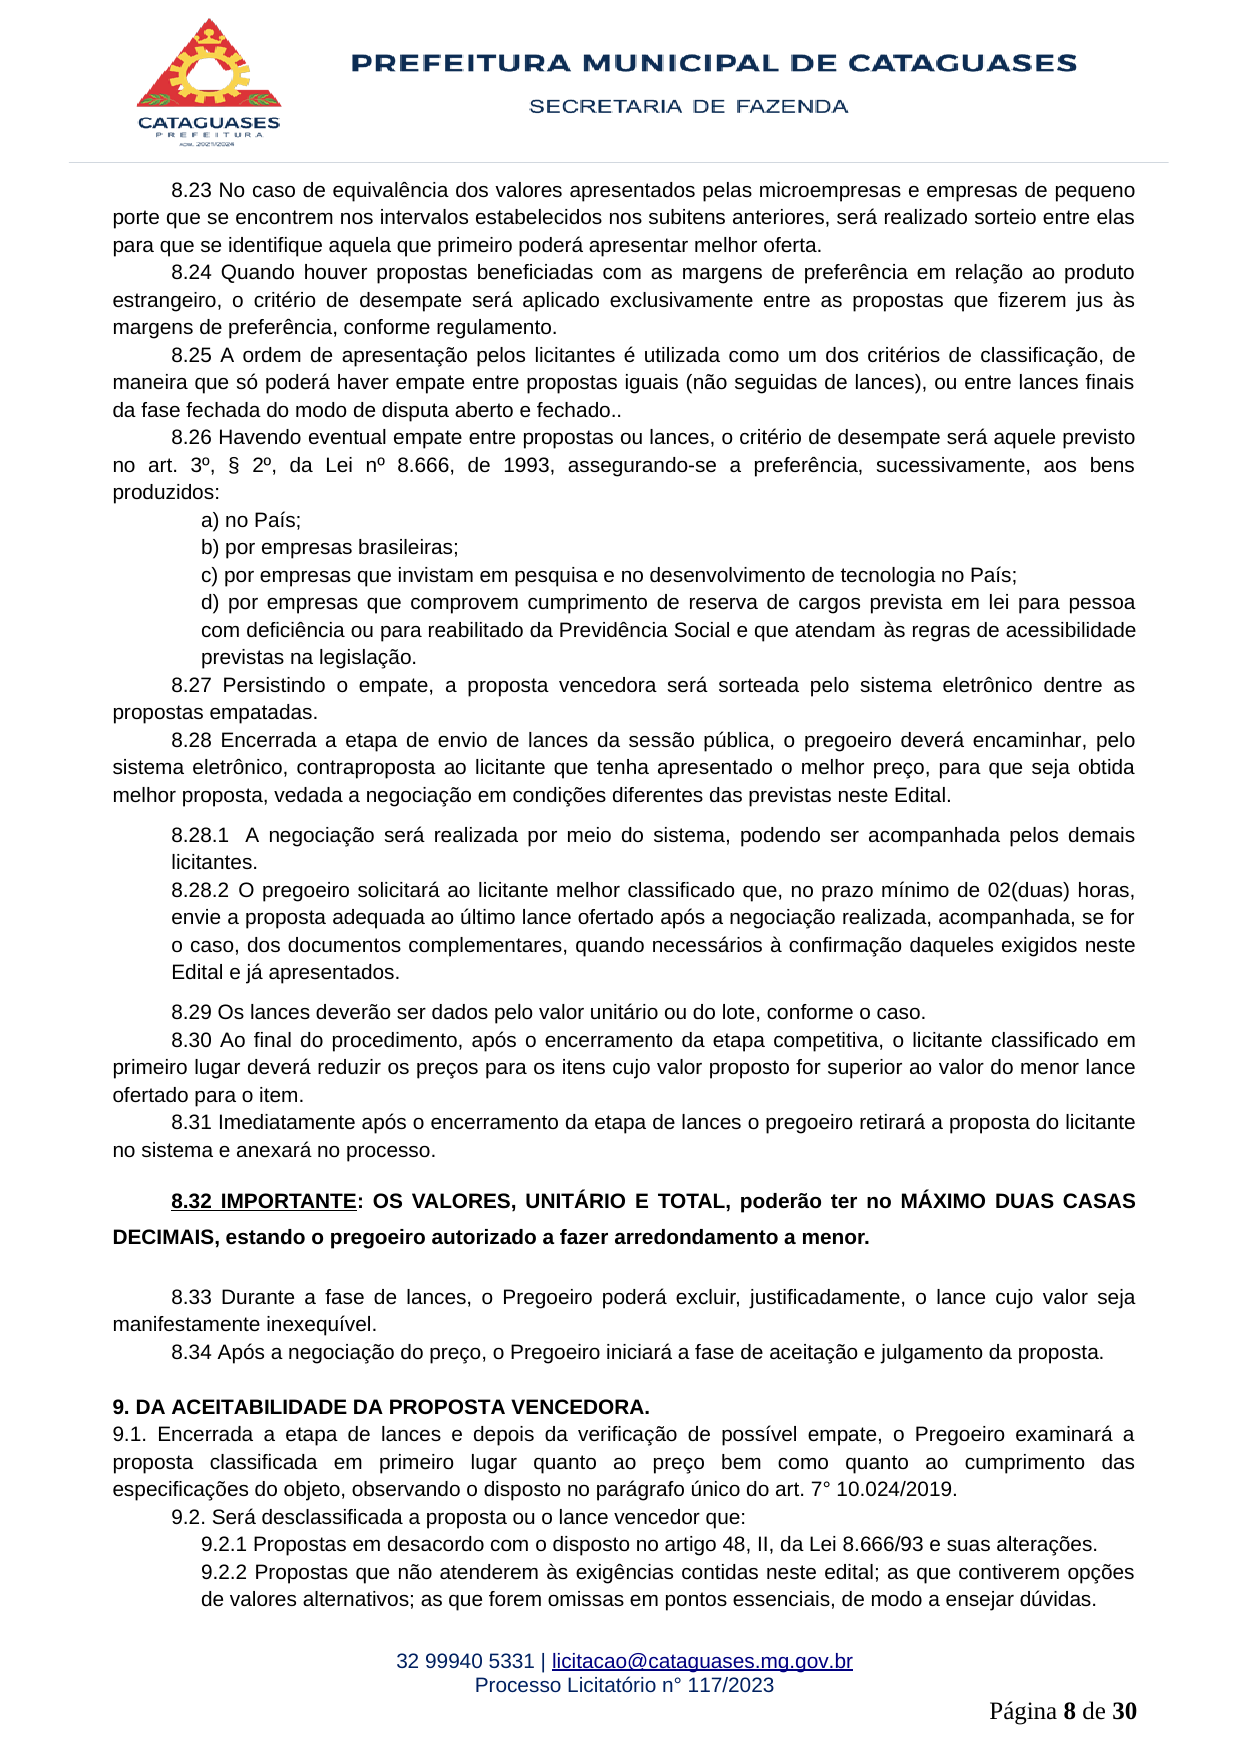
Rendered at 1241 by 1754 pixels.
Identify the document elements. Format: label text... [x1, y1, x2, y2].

text d) por empresas que comprovem cumprimento de reserva de cargos prevista em lei para pessoa com deficiência ou para reabilitado da Previdência Social e que atendam às regras de acessibilidade previstas na legislação. [201, 590, 1137, 669]
text 8.34 Após a negociação do preço, o Pregoeiro iniciará a fase de aceitação e julgamento da proposta. [112, 1340, 1137, 1364]
text 9.2. Será desclassificada a proposta ou o lance vencedor que: [112, 1505, 1137, 1529]
text c) por empresas que invistam em pesquisa e no desenvolvimento de tecnologia no País; [201, 562, 1137, 586]
text 8.31 Imediatamente após o encerramento da etapa de lances o pregoeiro retirará a proposta do licitante no sistema e anexará no processo. [112, 1110, 1137, 1161]
text 9.1. Encerrada a etapa de lances e depois da verificação de possível empate, o Pregoeiro examinará a proposta classificada em primeiro lugar quanto ao preço bem como quanto ao cumprimento das especificações do objeto, observando o disposto no parágrafo único do art. 7° 10.024/2019. [112, 1422, 1137, 1501]
text 8.30 Ao final do procedimento, após o encerramento da etapa competitiva, o licitante classificado em primeiro lugar deverá reduzir os preços para os itens cujo valor proposto for superior ao valor do menor lance ofertado para o item. [112, 1027, 1137, 1106]
list 9.2.1 Propostas em desacordo com o disposto no artigo 48, II, da Lei 8.666/93 e suas alterações. [201, 1532, 1137, 1556]
text a) no País; [201, 507, 1137, 531]
text 8.25 A ordem de apresentação pelos licitantes é utilizada como um dos critérios de classificação, de maneira que só poderá haver empate entre propostas iguais (não seguidas de lances), ou entre lances finais da fase fechada do modo de disputa aberto e fechado.. [112, 342, 1137, 421]
text 8.33 Durante a fase de lances, o Pregoeiro poderá excluir, justificadamente, o lance cujo valor seja manifestamente inexequível. [112, 1285, 1137, 1336]
text 8.24 Quando houver propostas beneficiadas com as margens de preferência em relação ao produto estrangeiro, o critério de desempate será aplicado exclusivamente entre as propostas que fizerem jus às margens de preferência, conforme regulamento. [112, 260, 1137, 339]
list 9.2.2 Propostas que não atenderem às exigências contidas neste edital; as que contiverem opções de valores alternativos; as que forem omissas em pontos essenciais, de modo a ensejar dúvidas. [201, 1560, 1137, 1611]
text 8.29 Os lances deverão ser dados pelo valor unitário ou do lote, conforme o caso. [112, 1000, 1137, 1024]
text 8.26 Havendo eventual empate entre propostas ou lances, o critério de desempate será aquele previsto no art. 3º, § 2º, da Lei nº 8.666, de 1993, assegurando-se a preferência, sucessivamente, aos bens produzidos: [112, 425, 1137, 504]
text 8.28 Encerrada a etapa de envio de lances da sessão pública, o pregoeiro deverá encaminhar, pelo sistema eletrônico, contraproposta ao licitante que tenha apresentado o melhor preço, para que seja obtida melhor proposta, vedada a negociação em condições diferentes das previstas neste Edital. [112, 727, 1137, 806]
list O pregoeiro solicitará ao licitante melhor classificado que, no prazo mínimo de 02(duas) horas, envie a proposta adequada ao último lance ofertado após a negociação realizada, acompanhada, se for o caso, dos documentos complementares, quando necessários à confirmação daqueles exigidos neste Edital e já apresentados. [171, 877, 1137, 984]
list A negociação será realizada por meio do sistema, podendo ser acompanhada pelos demais licitantes. [171, 822, 1137, 874]
text 8.23 No caso de equivalência dos valores apresentados pelas microempresas e empresas de pequeno porte que se encontrem nos intervalos estabelecidos nos subitens anteriores, será realizado sorteio entre elas para que se identifique aquela que primeiro poderá apresentar melhor oferta. [112, 163, 1137, 256]
picture [68, 15, 1169, 163]
text b) por empresas brasileiras; [201, 535, 1137, 559]
text 8.27 Persistindo o empate, a proposta vencedora será sorteada pelo sistema eletrônico dentre as propostas empatadas. [112, 672, 1137, 724]
text 8.32 IMPORTANTE: OS VALORES, UNITÁRIO E TOTAL, poderão ter no MÁXIMO DUAS CASAS DECIMAIS, estando o pregoeiro autorizado a fazer arredondamento a menor. [112, 1189, 1137, 1249]
text 9. DA ACEITABILIDADE DA PROPOSTA VENCEDORA. [112, 1395, 1137, 1419]
